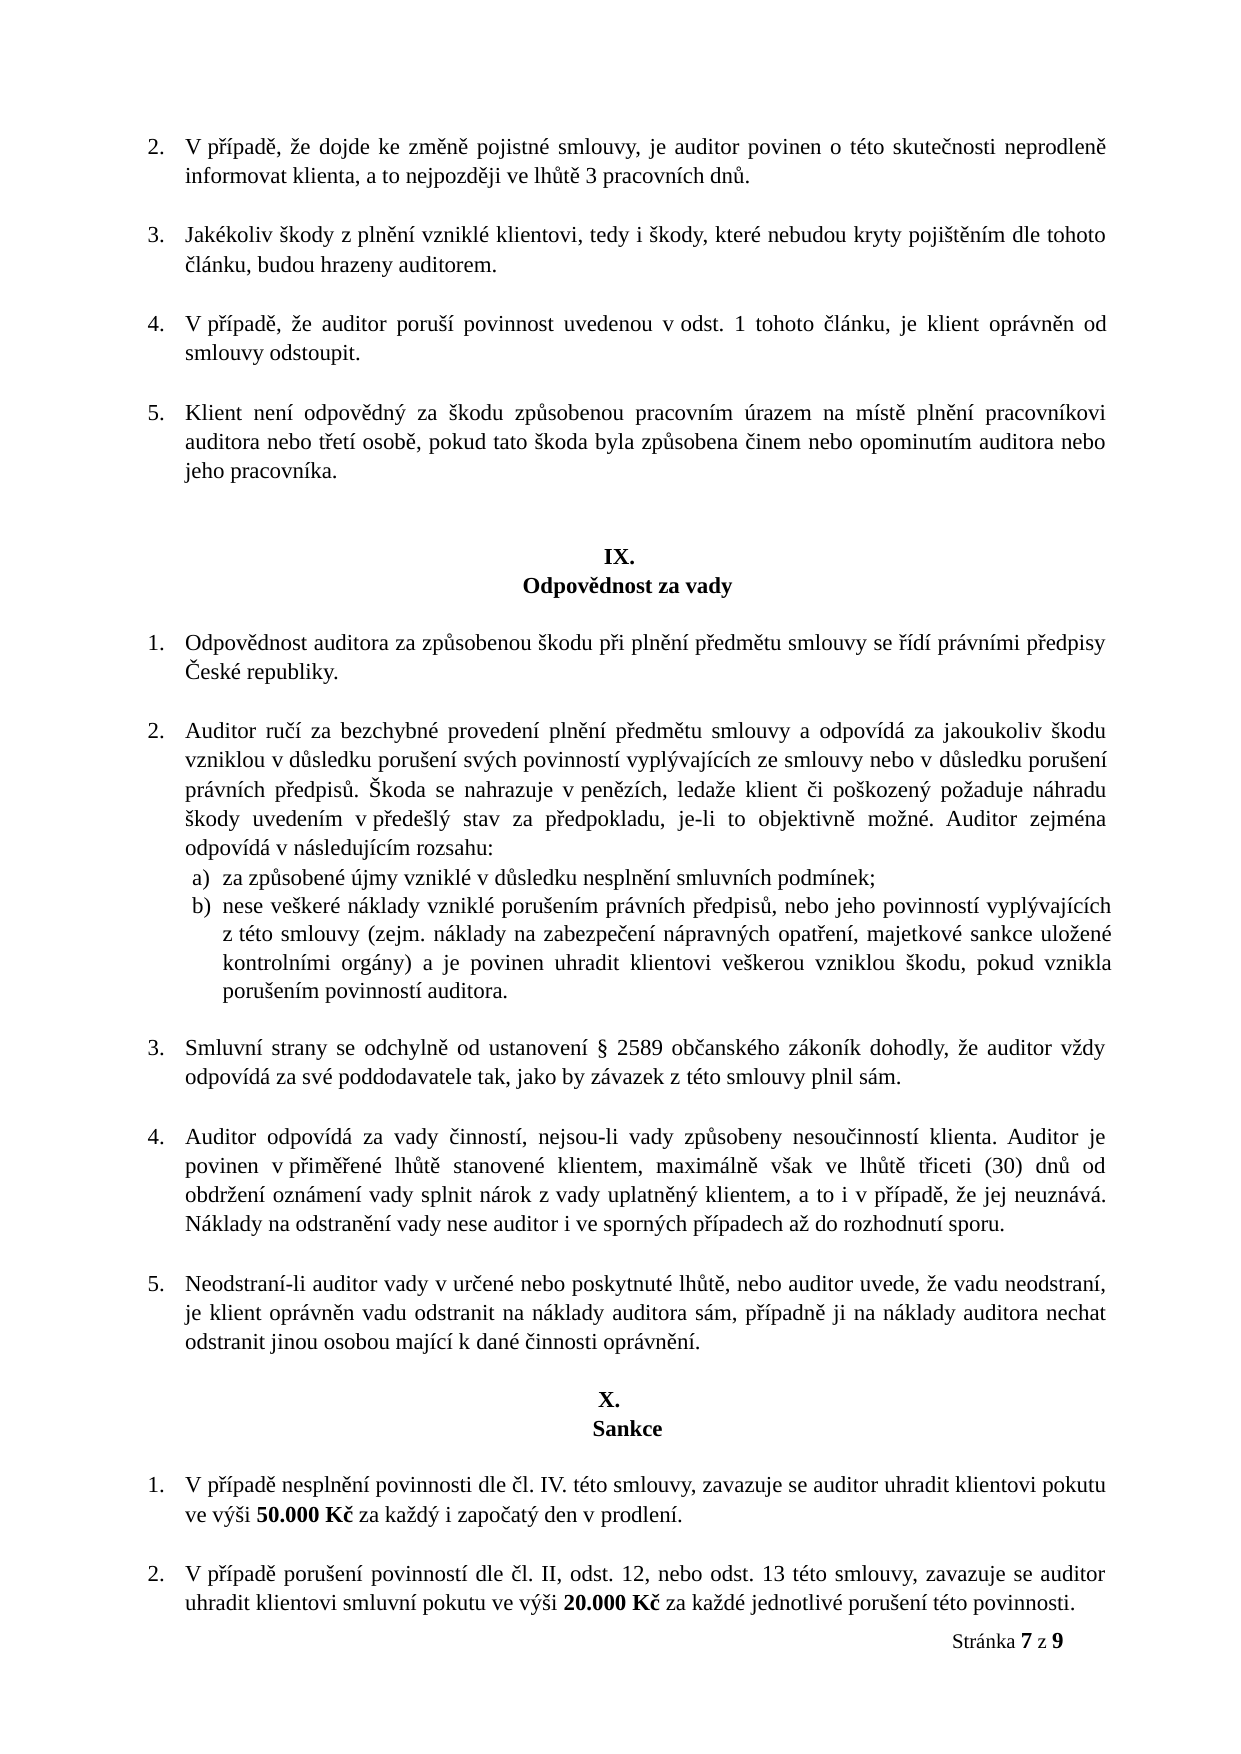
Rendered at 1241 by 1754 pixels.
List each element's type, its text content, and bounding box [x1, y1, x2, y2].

list Smluvní strany se odchylně od ustanovení § 2589 občanského zákoník dohodly, že auditor vždy odpovídá za své poddodavatele tak, jako by závazek z této smlouvy plnil sám. [147, 1034, 1107, 1090]
list V případě nesplnění povinnosti dle čl. IV. této smlouvy, zavazuje se auditor uhradit klientovi pokutu ve výši 50.000 Kč za každý i započatý den v prodlení. [147, 1471, 1107, 1527]
list V případě, že dojde ke změně pojistné smlouvy, je auditor povinen o této skutečnosti neprodleně informovat klienta, a to nejpozději ve lhůtě 3 pracovních dnů. [147, 133, 1107, 188]
list Neodstraní-li auditor vady v určené nebo poskytnuté lhůtě, nebo auditor uvede, že vadu neodstraní, je klient oprávněn vadu odstranit na náklady auditora sám, případně ji na náklady auditora nechat odstranit jinou osobou mající k dané činnosti oprávnění. [147, 1270, 1107, 1354]
list Klient není odpovědný za škodu způsobenou pracovním úrazem na místě plnění pracovníkovi auditora nebo třetí osobě, pokud tato škoda byla způsobena činem nebo opominutím auditora nebo jeho pracovníka. [147, 398, 1107, 483]
list Odpovědnost auditora za způsobenou škodu při plnění předmětu smlouvy se řídí právními předpisy České republiky. [147, 629, 1107, 684]
list V případě porušení povinností dle čl. II, odst. 12, nebo odst. 13 této smlouvy, zavazuje se auditor uhradit klientovi smluvní pokutu ve výši 20.000 Kč za každé jednotlivé porušení této povinnosti. [147, 1560, 1107, 1616]
list nese veškeré náklady vzniklé porušením právních předpisů, nebo jeho povinností vyplývajících z této smlouvy (zejm. náklady na zabezpečení nápravných opatření, majetkové sankce uložené kontrolními orgány) a je povinen uhradit klientovi veškerou vzniklou škodu, pokud vznikla porušením povinností auditora. [192, 892, 1113, 1004]
list Auditor odpovídá za vady činností, nejsou-li vady způsobeny nesoučinností klienta. Auditor je povinen v přiměřené lhůtě stanovené klientem, maximálně však ve lhůtě třiceti (30) dnů od obdržení oznámení vady splnit nárok z vady uplatněný klientem, a to i v případě, že jej neuznává. Náklady na odstranění vady nese auditor i ve sporných případech až do rozhodnutí sporu. [147, 1123, 1107, 1237]
list V případě, že auditor poruší povinnost uvedenou v odst. 1 tohoto článku, je klient oprávněn od smlouvy odstoupit. [147, 310, 1107, 366]
list za způsobené újmy vzniklé v důsledku nesplnění smluvních podmínek; [192, 864, 1113, 890]
list Jakékoliv škody z plnění vzniklé klientovi, tedy i škody, které nebudou kryty pojištěním dle tohoto článku, budou hrazeny auditorem. [147, 221, 1107, 277]
list Odpovědnost za vady [147, 572, 1107, 598]
list Sankce [147, 1414, 1107, 1441]
list Auditor ručí za bezchybné provedení plnění předmětu smlouvy a odpovídá za jakoukoliv škodu vzniklou v důsledku porušení svých povinností vyplývajících ze smlouvy nebo v důsledku porušení právních předpisů. Škoda se nahrazuje v penězích, ledaže klient či poškozený požaduje náhradu škody uvedením v předešlý stav za předpokladu, je-li to objektivně možné. Auditor zejména odpovídá v následujícím rozsahu: [147, 717, 1107, 860]
